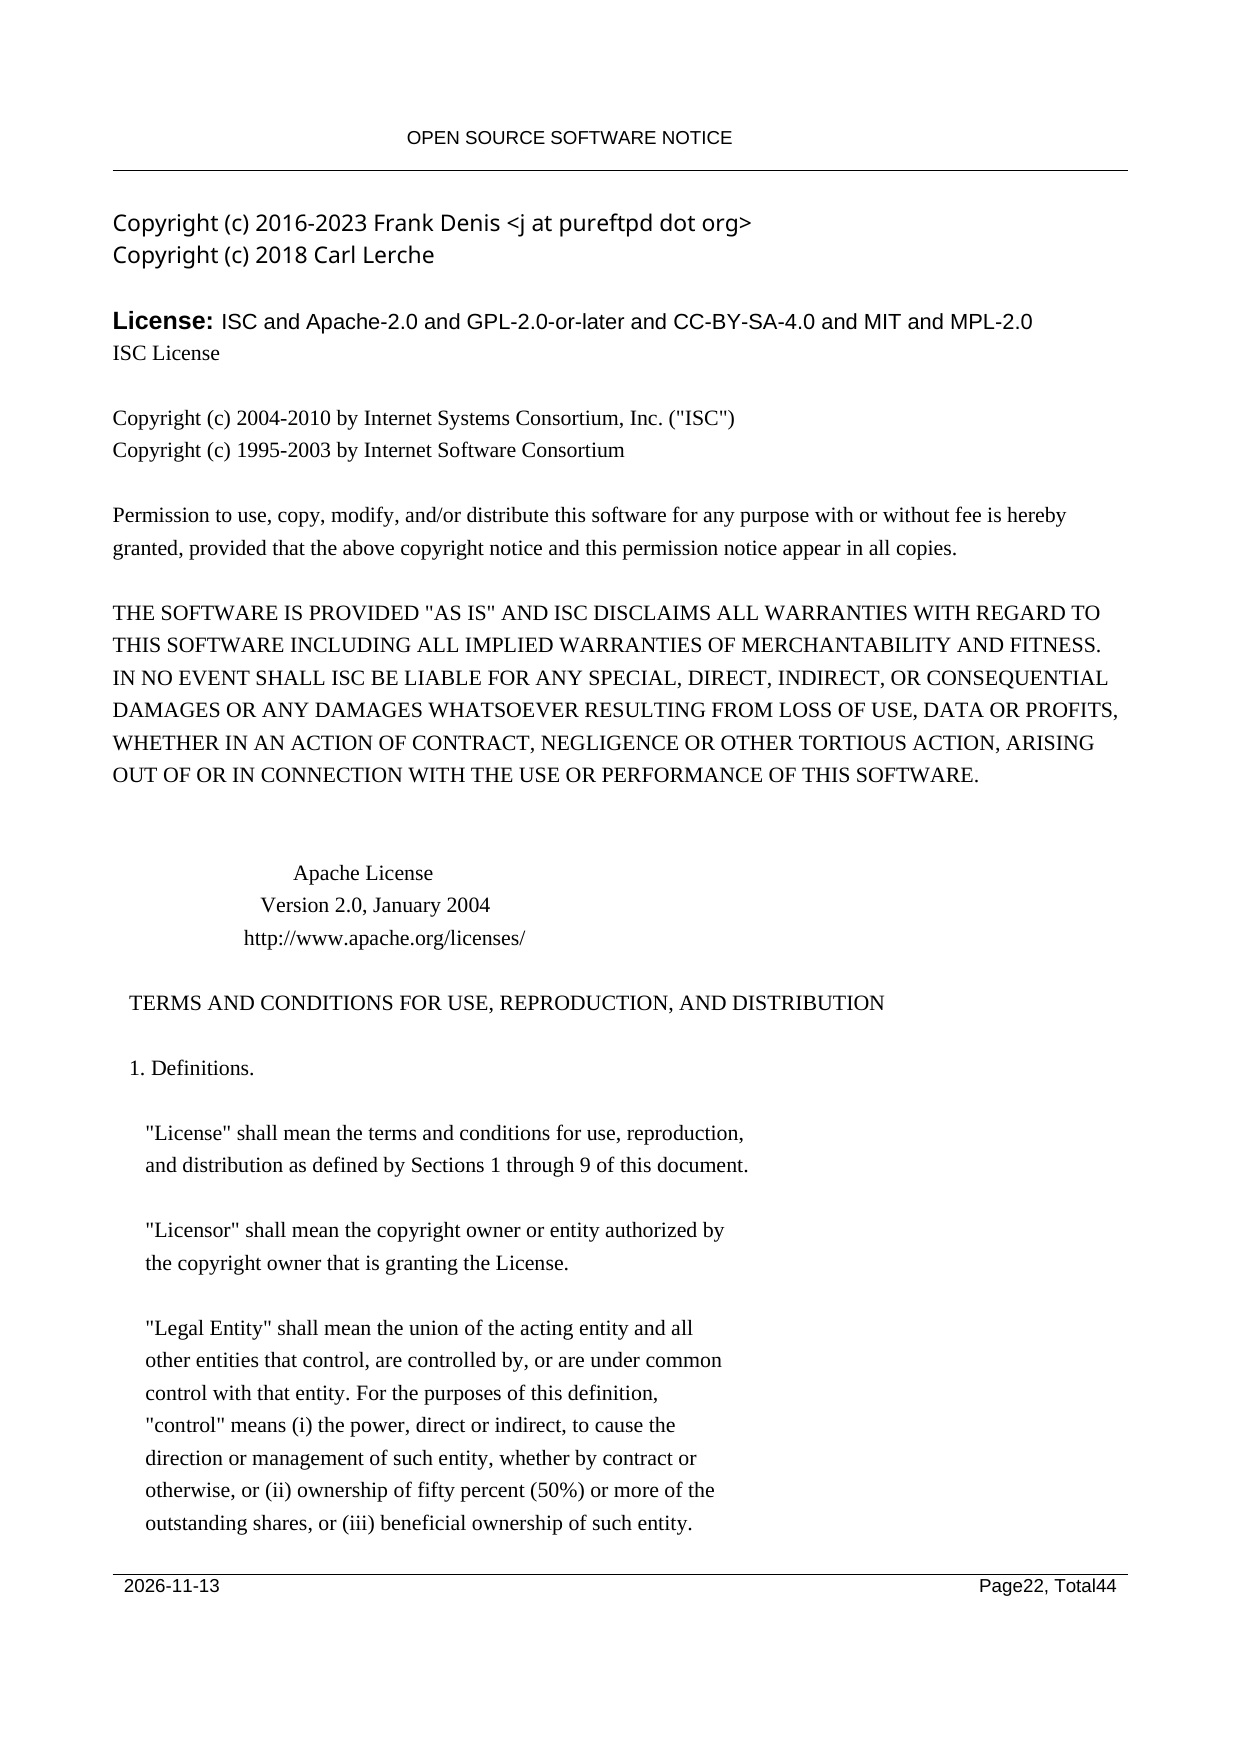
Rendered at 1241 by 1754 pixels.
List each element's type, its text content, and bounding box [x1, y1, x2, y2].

text License: ISC and Apache-2.0 and GPL-2.0-or-later and CC-BY-SA-4.0 and MIT and MPL-2.0 [112, 304, 1128, 336]
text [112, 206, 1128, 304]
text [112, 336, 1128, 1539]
